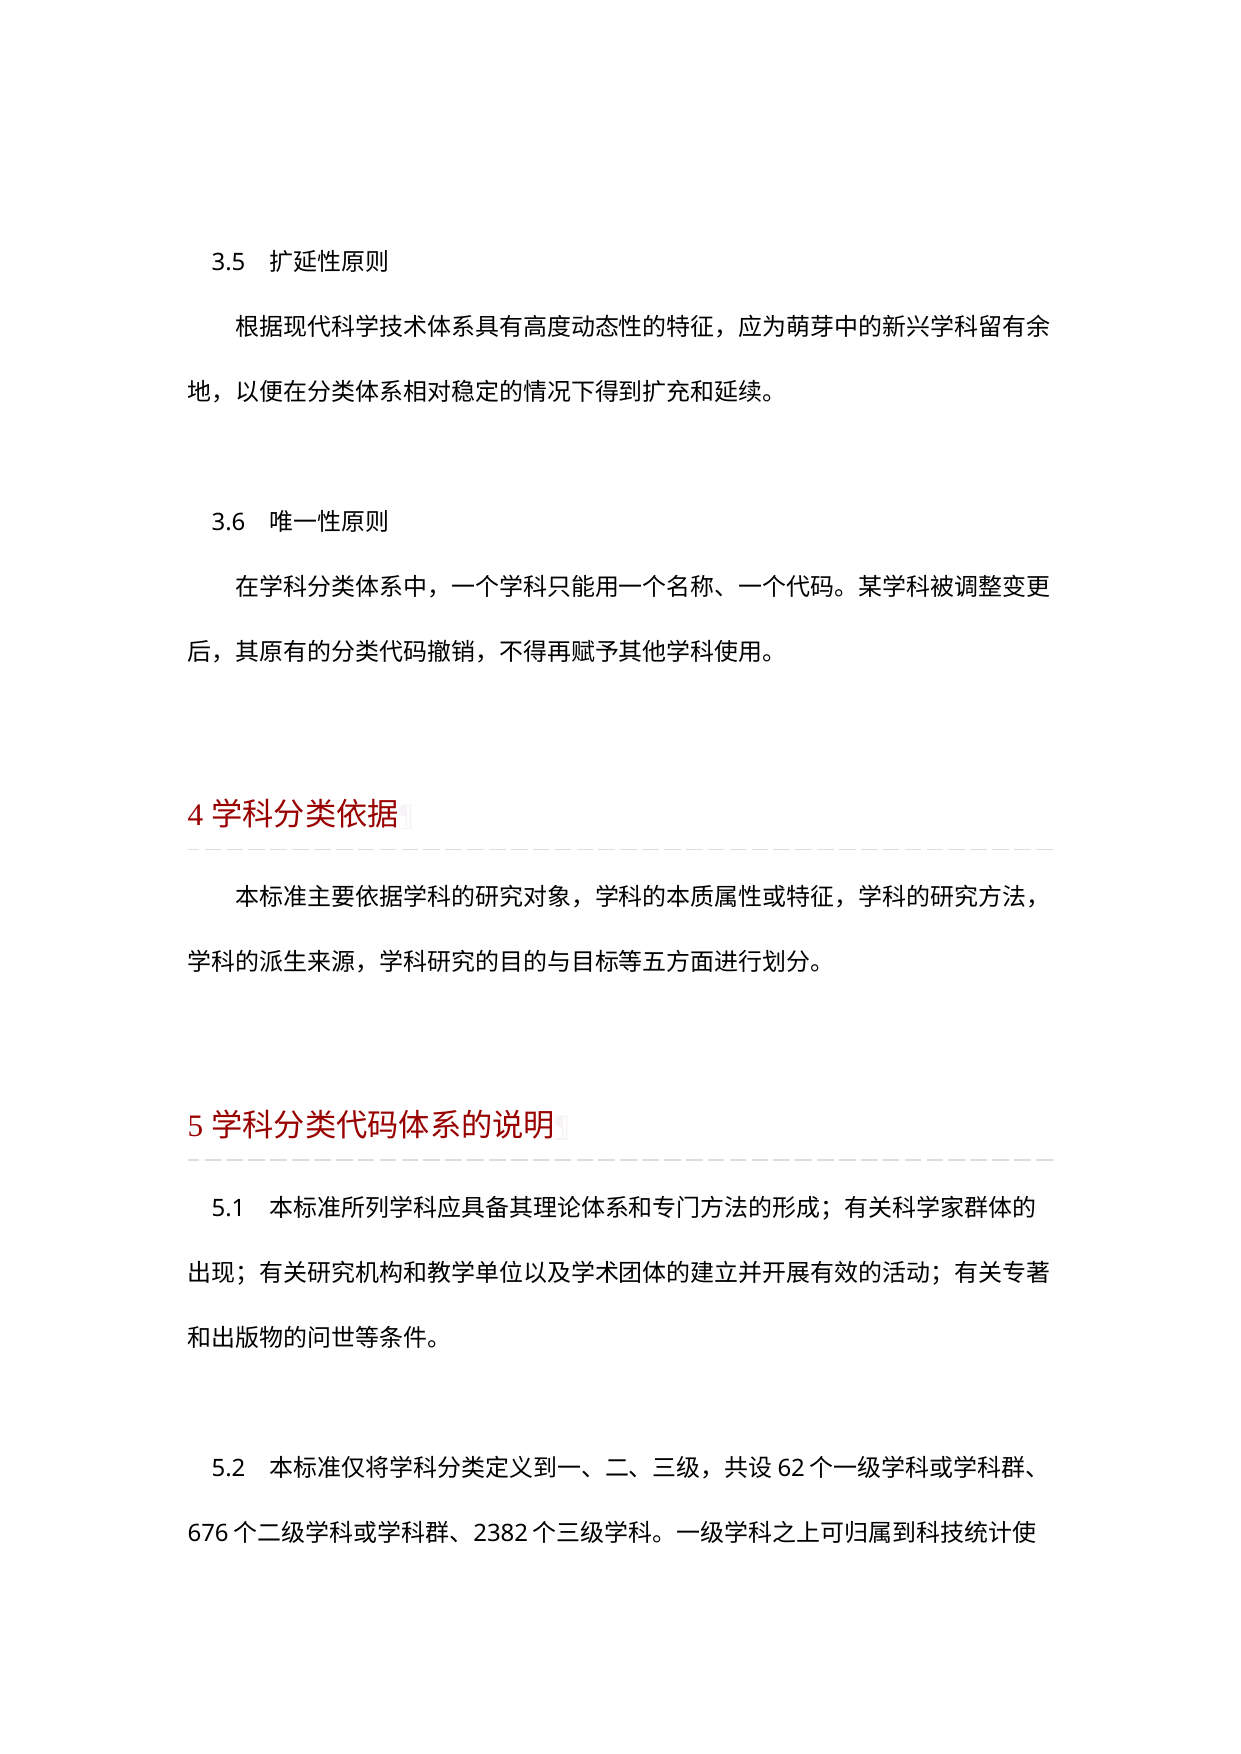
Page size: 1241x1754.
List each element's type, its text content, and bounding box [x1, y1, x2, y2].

text 5 学科分类代码体系的说明¶ [187, 1090, 1053, 1161]
text 本标准主要依据学科的研究对象，学科的本质属性或特征，学科的研究方法，学科的派生来源，学科研究的目的与目标等五方面进行划分。 [187, 863, 1053, 1090]
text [187, 1173, 1053, 1563]
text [187, 162, 1053, 779]
text 4 学科分类依据¶ [187, 779, 1053, 850]
